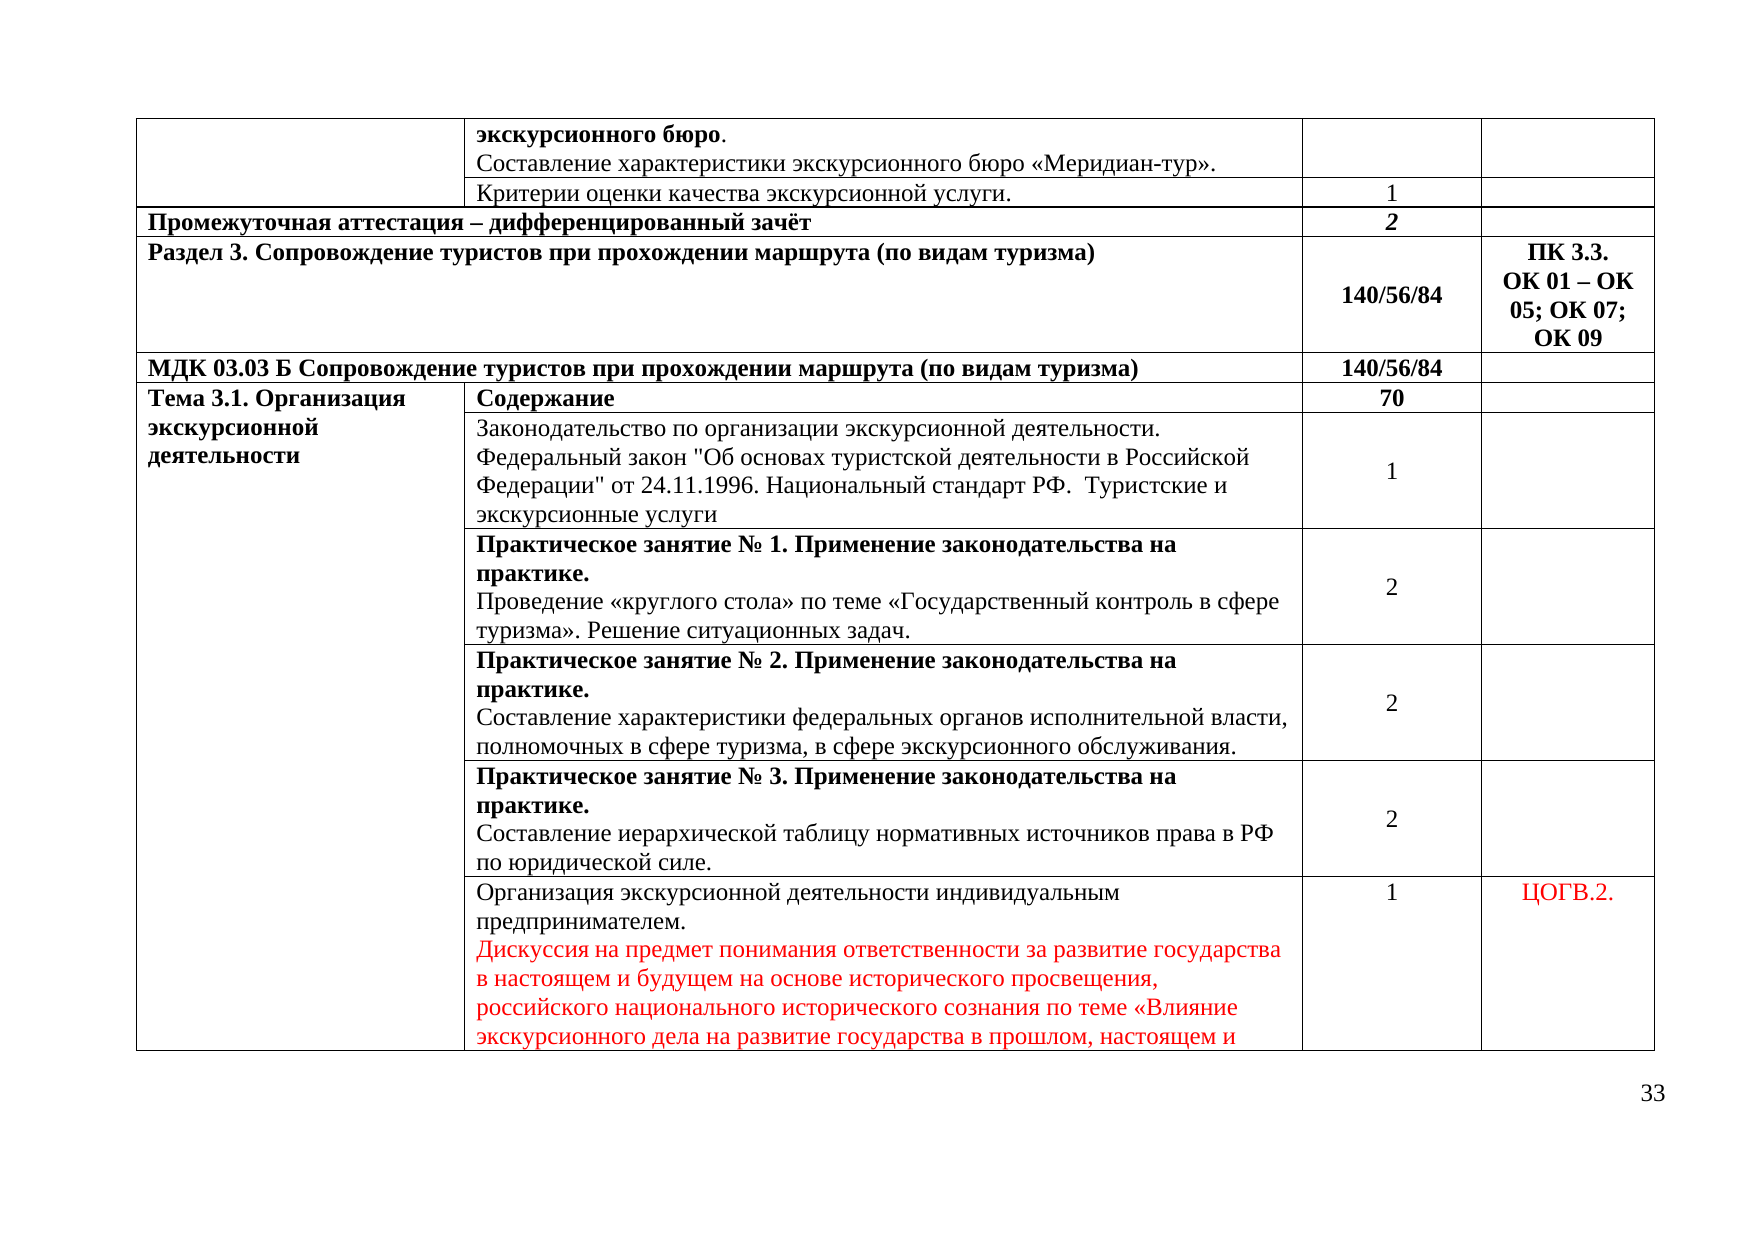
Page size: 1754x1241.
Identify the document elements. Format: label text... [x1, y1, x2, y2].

table_cell 1 [1303, 877, 1481, 1049]
table_cell Раздел 3. Сопровождение туристов при прохождении маршрута (по видам туризма) [137, 237, 1302, 352]
table_cell [1482, 413, 1654, 528]
table_cell 2 [1303, 208, 1481, 236]
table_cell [465, 119, 1302, 177]
table_cell Практическое занятие № 3. Применение законодательства на практике. Составление иерархической таблицу нормативных источников права в РФ по юридической силе. [465, 761, 1302, 876]
table_cell [1482, 761, 1654, 876]
table_cell 2 [1303, 761, 1481, 876]
table_cell Тема 3.1. Организация экскурсионной деятельности [137, 383, 464, 1049]
table_cell 70 [1303, 383, 1481, 412]
table_cell ЦОГВ.2. [1482, 877, 1654, 1049]
table_cell [1482, 208, 1654, 236]
table_cell 2 [1303, 119, 1481, 177]
table_cell [1482, 383, 1654, 412]
table_cell Критерии оценки качества экскурсионной услуги. [465, 178, 1302, 206]
table_cell Содержание [465, 383, 1302, 412]
table_cell МДК 03.03 Б Сопровождение туристов при прохождении маршрута (по видам туризма) [137, 353, 1302, 382]
table_cell Законодательство по организации экскурсионной деятельности. Федеральный закон "Об основах туристской деятельности в Российской Федерации" от 24.11.1996. Национальный стандарт РФ. Туристские и экскурсионные услуги [465, 413, 1302, 528]
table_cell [465, 877, 1302, 1049]
table_cell 1 [1303, 178, 1481, 206]
table_cell 2 [1303, 645, 1481, 760]
table_cell Промежуточная аттестация – дифференцированный зачёт [137, 208, 1302, 236]
table_cell 140/56/84 [1303, 353, 1481, 382]
table_cell [1482, 645, 1654, 760]
table_cell [1482, 119, 1654, 177]
table_cell Практическое занятие № 2. Применение законодательства на практике. Составление характеристики федеральных органов исполнительной власти, полномочных в сфере туризма, в сфере экскурсионного обслуживания. [465, 645, 1302, 760]
table_cell ПК 3.3. ОК 01 – ОК 05; ОК 07; ОК 09 [1482, 237, 1654, 352]
table_cell 2 [1303, 529, 1481, 644]
table_cell [1482, 353, 1654, 382]
table_cell [1482, 178, 1654, 206]
table_cell 140/56/84 [1303, 237, 1481, 352]
table_cell 1 [1303, 413, 1481, 528]
table_cell [1482, 529, 1654, 644]
table_cell Практическое занятие № 1. Применение законодательства на практике. Проведение «круглого стола» по теме «Государственный контроль в сфере туризма». Решение ситуационных задач. [465, 529, 1302, 644]
